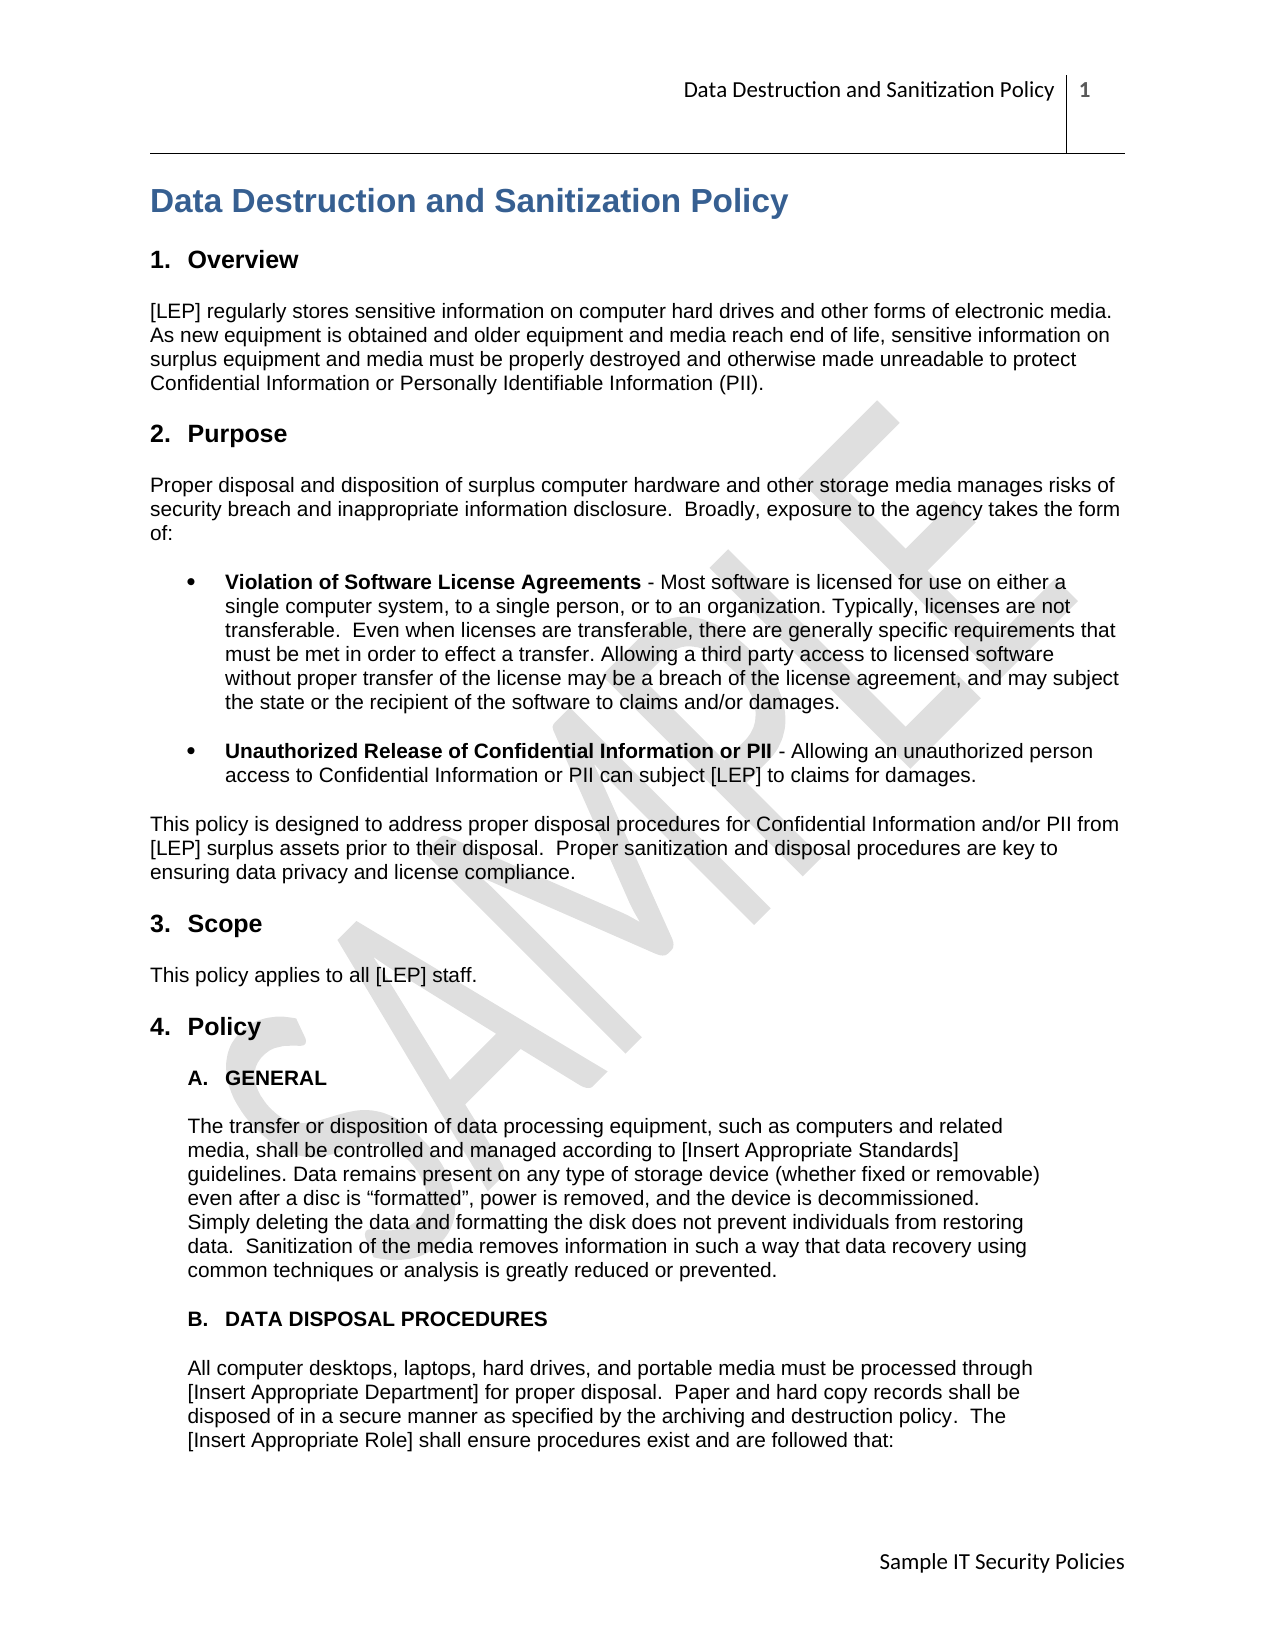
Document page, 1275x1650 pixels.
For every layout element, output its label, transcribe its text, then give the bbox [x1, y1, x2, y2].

text The transfer or disposition of data processing equipment, such as computers and related media, shall be controlled and managed according to [Insert Appropriate Standards] guidelines. Data remains present on any type of storage device (whether fixed or removable) even after a disc is “formatted”, power is removed, and the device is decommissioned. Simply deleting the data and formatting the disk does not prevent individuals from restoring data. Sanitization of the media removes information in such a way that data recovery using common techniques or analysis is greatly reduced or prevented. [187, 1114, 1050, 1282]
text Proper disposal and disposition of surplus computer hardware and other storage media manages risks of security breach and inappropriate information disclosure. Broadly, exposure to the agency takes the form of: [150, 473, 1125, 545]
subtitle Overview [150, 245, 1125, 274]
list Violation of Software License Agreements - Most software is licensed for use on either a single computer system, to a single person, or to an organization. Typically, licenses are not transferable. Even when licenses are transferable, there are generally specific requirements that must be met in order to effect a transfer. Allowing a third party access to licensed software without proper transfer of the license may be a breach of the license agreement, and may subject the state or the recipient of the software to claims and/or damages. [187, 570, 1125, 714]
text All computer desktops, laptops, hard drives, and portable media must be processed through [Insert Appropriate Department] for proper disposal. Paper and hard copy records shall be disposed of in a secure manner as specified by the archiving and destruction policy. The [Insert Appropriate Role] shall ensure procedures exist and are followed that: [187, 1356, 1050, 1452]
text This policy is designed to address proper disposal procedures for Confidential Information and/or PII from [LEP] surplus assets prior to their disposal. Proper sanitization and disposal procedures are key to ensuring data privacy and license compliance. [150, 812, 1125, 884]
subtitle Scope [150, 909, 1125, 938]
list Unauthorized Release of Confidential Information or PII - Allowing an unauthorized person access to Confidential Information or PII can subject [LEP] to claims for damages. [187, 739, 1125, 787]
subtitle Policy [150, 1012, 1125, 1040]
text This policy applies to all [LEP] staff. [150, 963, 1125, 987]
subtitle GENERAL [187, 1065, 1125, 1089]
text [LEP] regularly stores sensitive information on computer hard drives and other forms of electronic media. As new equipment is obtained and older equipment and media reach end of life, sensitive information on surplus equipment and media must be properly destroyed and otherwise made unreadable to protect Confidential Information or Personally Identifiable Information (PII). [150, 299, 1125, 394]
subtitle Purpose [150, 419, 1125, 448]
subtitle DATA DISPOSAL PROCEDURES [187, 1307, 1125, 1331]
subtitle Data Destruction and Sanitization Policy [150, 181, 1125, 220]
